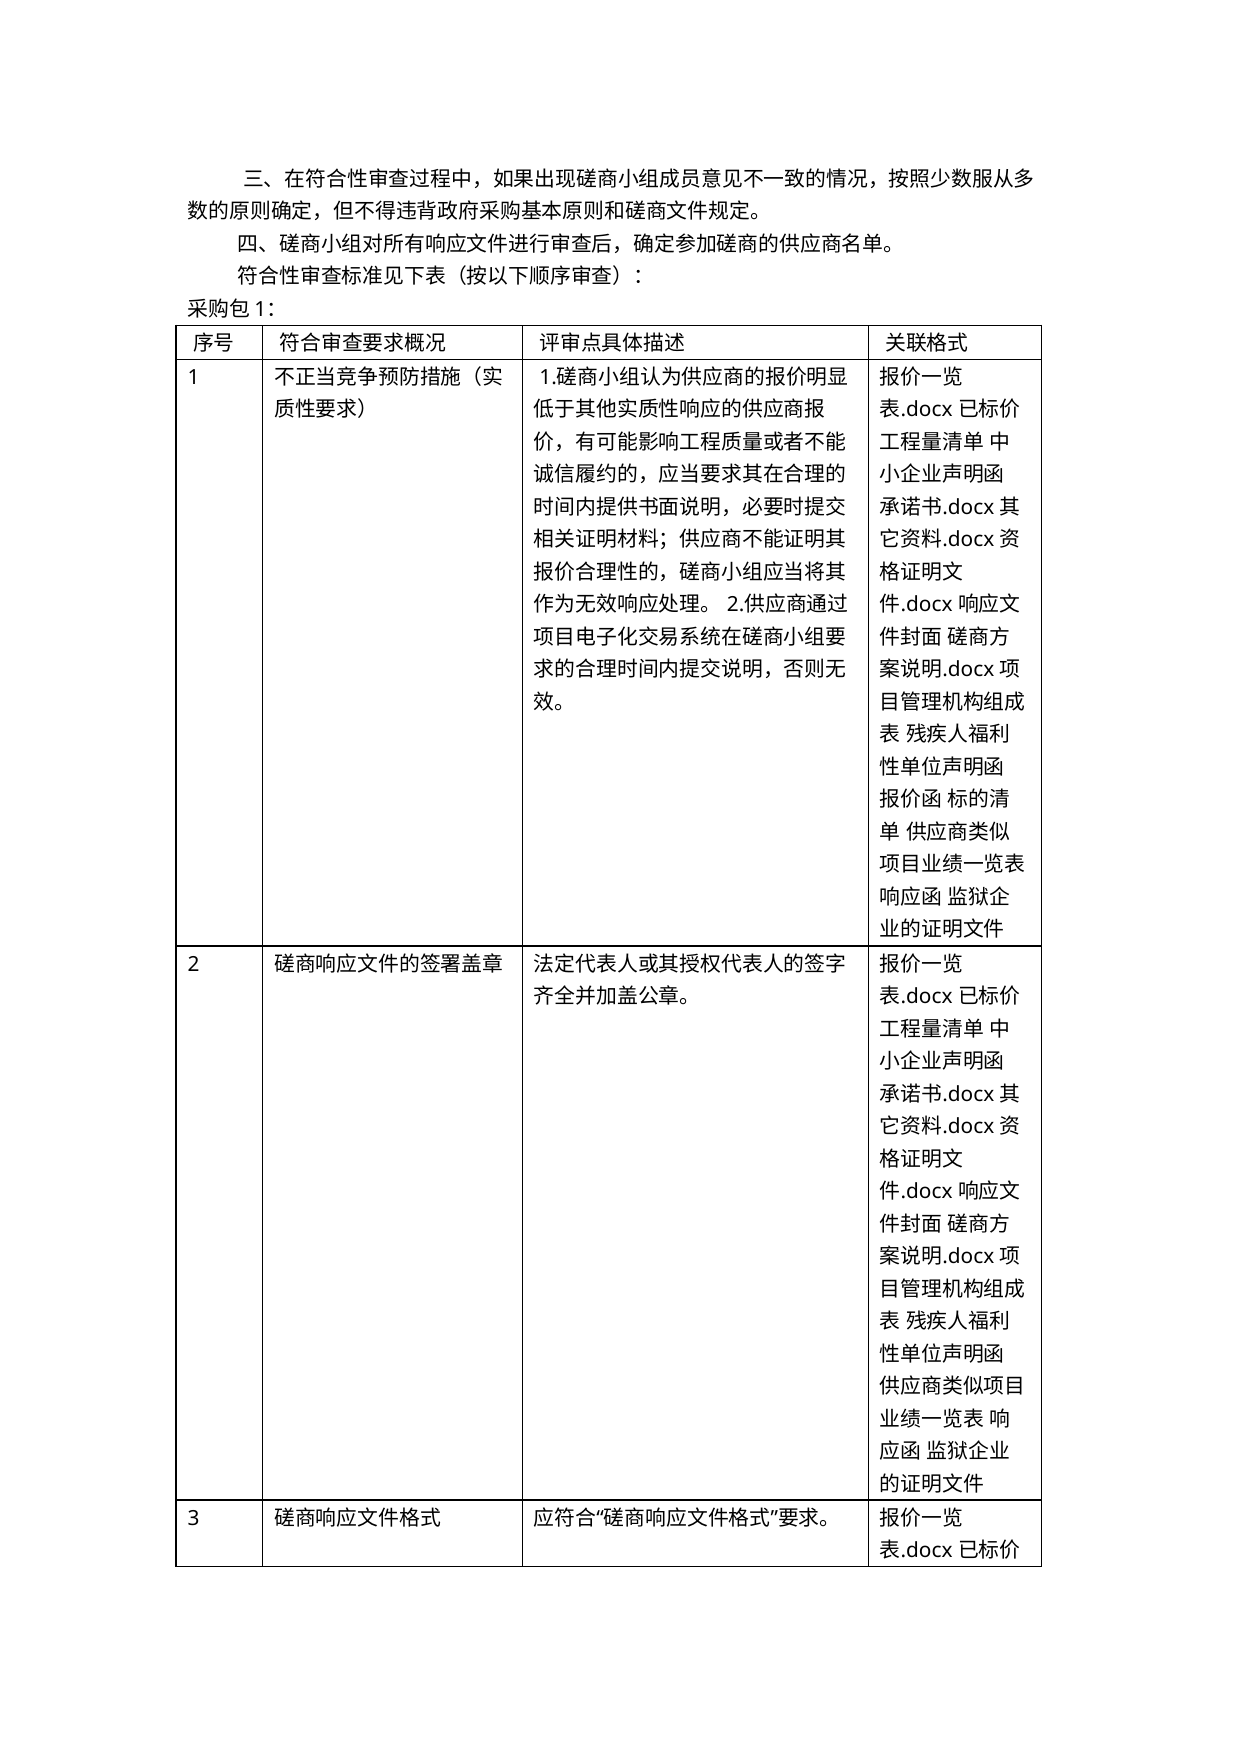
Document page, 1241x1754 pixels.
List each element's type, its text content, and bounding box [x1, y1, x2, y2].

table_cell 磋商响应文件格式 [263, 1501, 522, 1566]
text 符合性审查标准见下表（按以下顺序审查）： [187, 259, 1053, 292]
table_cell 报价一览表.docx 已标价工程量清单 中小企业声明函 承诺书.docx 其它资料.docx 资格证明文件.docx 响应文件封面 磋商方案说明.docx 项目管理机构组成表 残疾人福利性单位声明函 报价函 标的清单 供应商类似项目业绩一览表 响应函 监狱企业的证明文件 [869, 360, 1041, 945]
table_header 序号 [177, 326, 262, 358]
table_header 符合审查要求概况 [263, 326, 522, 358]
text 三、在符合性审查过程中，如果出现磋商小组成员意见不一致的情况，按照少数服从多数的原则确定，但不得违背政府采购基本原则和磋商文件规定。 [187, 162, 1053, 227]
table_cell 报价一览表.docx 已标价工程量清单 中小企业声明函 承诺书.docx 其它资料.docx 资格证明文件.docx 响应文件封面 磋商方案说明.docx 项目管理机构组成表 残疾人福利性单位声明函 供应商类似项目业绩一览表 响应函 监狱企业的证明文件 [869, 947, 1041, 1499]
text 四、磋商小组对所有响应文件进行审查后，确定参加磋商的供应商名单。 [187, 227, 1053, 259]
table_cell 1 [177, 360, 262, 945]
table_cell 应符合“磋商响应文件格式”要求。 [523, 1501, 868, 1566]
text 采购包1： [187, 292, 1053, 324]
table_cell 不正当竞争预防措施（实质性要求） [263, 360, 522, 945]
table_cell 2 [177, 947, 262, 1499]
table_cell 磋商响应文件的签署盖章 [263, 947, 522, 1499]
table_cell 法定代表人或其授权代表人的签字齐全并加盖公章。 [523, 947, 868, 1499]
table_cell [869, 1501, 1041, 1566]
table_cell 3 [177, 1501, 262, 1566]
table_header 关联格式 [869, 326, 1041, 358]
table_cell 1.磋商小组认为供应商的报价明显低于其他实质性响应的供应商报价，有可能影响工程质量或者不能诚信履约的，应当要求其在合理的时间内提供书面说明，必要时提交相关证明材料；供应商不能证明其报价合理性的，磋商小组应当将其作为无效响应处理。 2.供应商通过项目电子化交易系统在磋商小组要求的合理时间内提交说明，否则无效。 [523, 360, 868, 945]
table_header 评审点具体描述 [523, 326, 868, 358]
